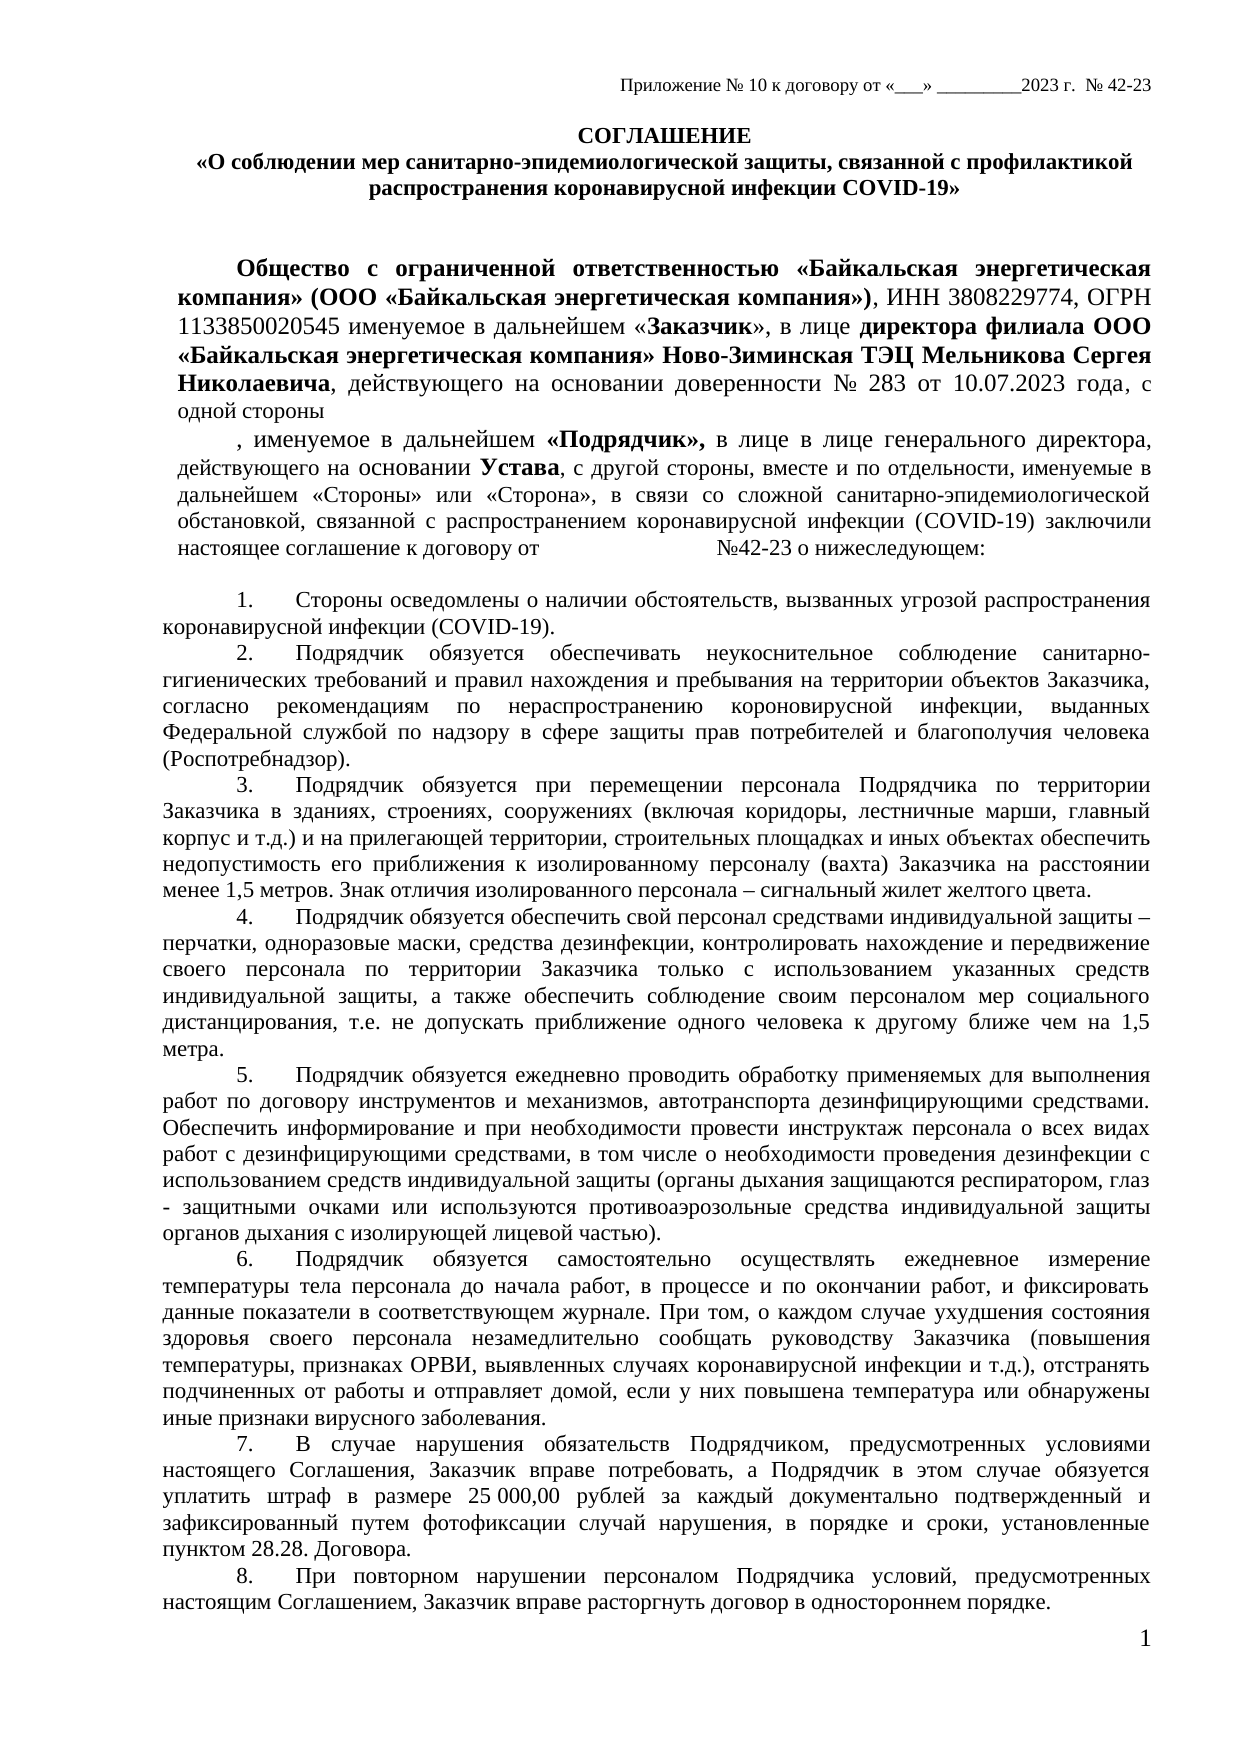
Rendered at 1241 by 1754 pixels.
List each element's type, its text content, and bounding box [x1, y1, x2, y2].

list Стороны осведомлены о наличии обстоятельств, вызванных угрозой распространения коронавирусной инфекции (COVID-19). [162, 587, 1152, 639]
list Подрядчик обязуется обеспечить свой персонал средствами индивидуальной защиты – перчатки, одноразовые маски, средства дезинфекции, контролировать нахождение и передвижение своего персонала по территории Заказчика только с использованием указанных средств индивидуальной защиты, а также обеспечить соблюдение своим персоналом мер социального дистанцирования, т.е. не допускать приближение одного человека к другому ближе чем на 1,5 метра. [162, 903, 1152, 1061]
text , именуемое в дальнейшем «Подрядчик», в лице в лице генерального директора, действующего на основании Устава, с другой стороны, вместе и по отдельности, именуемые в дальнейшем «Стороны» или «Сторона», в связи со сложной санитарно-эпидемиологической обстановкой, связанной с распространением коронавирусной инфекции (COVID-19) заключили настоящее соглашение к договору от №42-23 о нижеследующем: [177, 424, 1152, 560]
list Подрядчик обязуется обеспечивать неукоснительное соблюдение санитарно-гигиенических требований и правил нахождения и пребывания на территории объектов Заказчика, согласно рекомендациям по нераспространению короновирусной инфекции, выданных Федеральной службой по надзору в сфере защиты прав потребителей и благополучия человека (Роспотребнадзор). [162, 639, 1152, 771]
list Подрядчик обязуется самостоятельно осуществлять ежедневное измерение температуры тела персонала до начала работ, в процессе и по окончании работ, и фиксировать данные показатели в соответствующем журнале. При том, о каждом случае ухудшения состояния здоровья своего персонала незамедлительно сообщать руководству Заказчика (повышения температуры, признаках ОРВИ, выявленных случаях коронавирусной инфекции и т.д.), отстранять подчиненных от работы и отправляет домой, если у них повышена температура или обнаружены иные признаки вирусного заболевания. [162, 1245, 1152, 1430]
list Подрядчик обязуется при перемещении персонала Подрядчика по территории Заказчика в зданиях, строениях, сооружениях (включая коридоры, лестничные марши, главный корпус и т.д.) и на прилегающей территории, строительных площадках и иных объектах обеспечить недопустимость его приближения к изолированному персоналу (вахта) Заказчика на расстоянии менее 1,5 метров. Знак отличия изолированного персонала – сигнальный жилет желтого цвета. [162, 771, 1152, 903]
list При повторном нарушении персоналом Подрядчика условий, предусмотренных настоящим Cоглашением, Заказчик вправе расторгнуть договор в одностороннем порядке. [162, 1562, 1152, 1614]
text Общество с ограниченной ответственностью «Байкальская энергетическая компания» (ООО «Байкальская энергетическая компания»), ИНН 3808229774, ОГРН 1133850020545 именуемое в дальнейшем «Заказчик», в лице директора филиала ООО «Байкальская энергетическая компания» Ново-Зиминская ТЭЦ Мельникова Сергея Николаевича, действующего на основании доверенности № 283 от 10.07.2023 года, с одной стороны [177, 253, 1152, 424]
list В случае нарушения обязательств Подрядчиком, предусмотренных условиями настоящего Соглашения, Заказчик вправе потребовать, а Подрядчик в этом случае обязуется уплатить штраф в размере 25 000,00 рублей за каждый документально подтвержденный и зафиксированный путем фотофиксации случай нарушения, в порядке и сроки, установленные пунктом 28.28. Договора. [162, 1430, 1152, 1562]
text «О соблюдении мер санитарно-эпидемиологической защиты, связанной с профилактикой распространения коронавирусной инфекции COVID-19» [177, 148, 1152, 201]
text СОГЛАШЕНИЕ [177, 122, 1152, 148]
list Подрядчик обязуется ежедневно проводить обработку применяемых для выполнения работ по договору инструментов и механизмов, автотранспорта дезинфицирующими средствами. Обеспечить информирование и при необходимости провести инструктаж персонала о всех видах работ с дезинфицирующими средствами, в том числе о необходимости проведения дезинфекции с использованием средств индивидуальной защиты (органы дыхания защищаются респиратором, глаз - защитными очками или используются противоаэрозольные средства индивидуальной защиты органов дыхания с изолирующей лицевой частью). [162, 1061, 1152, 1245]
text Приложение № 10 к договору от «___» _________2023 г. № 42-23 [369, 74, 1152, 95]
